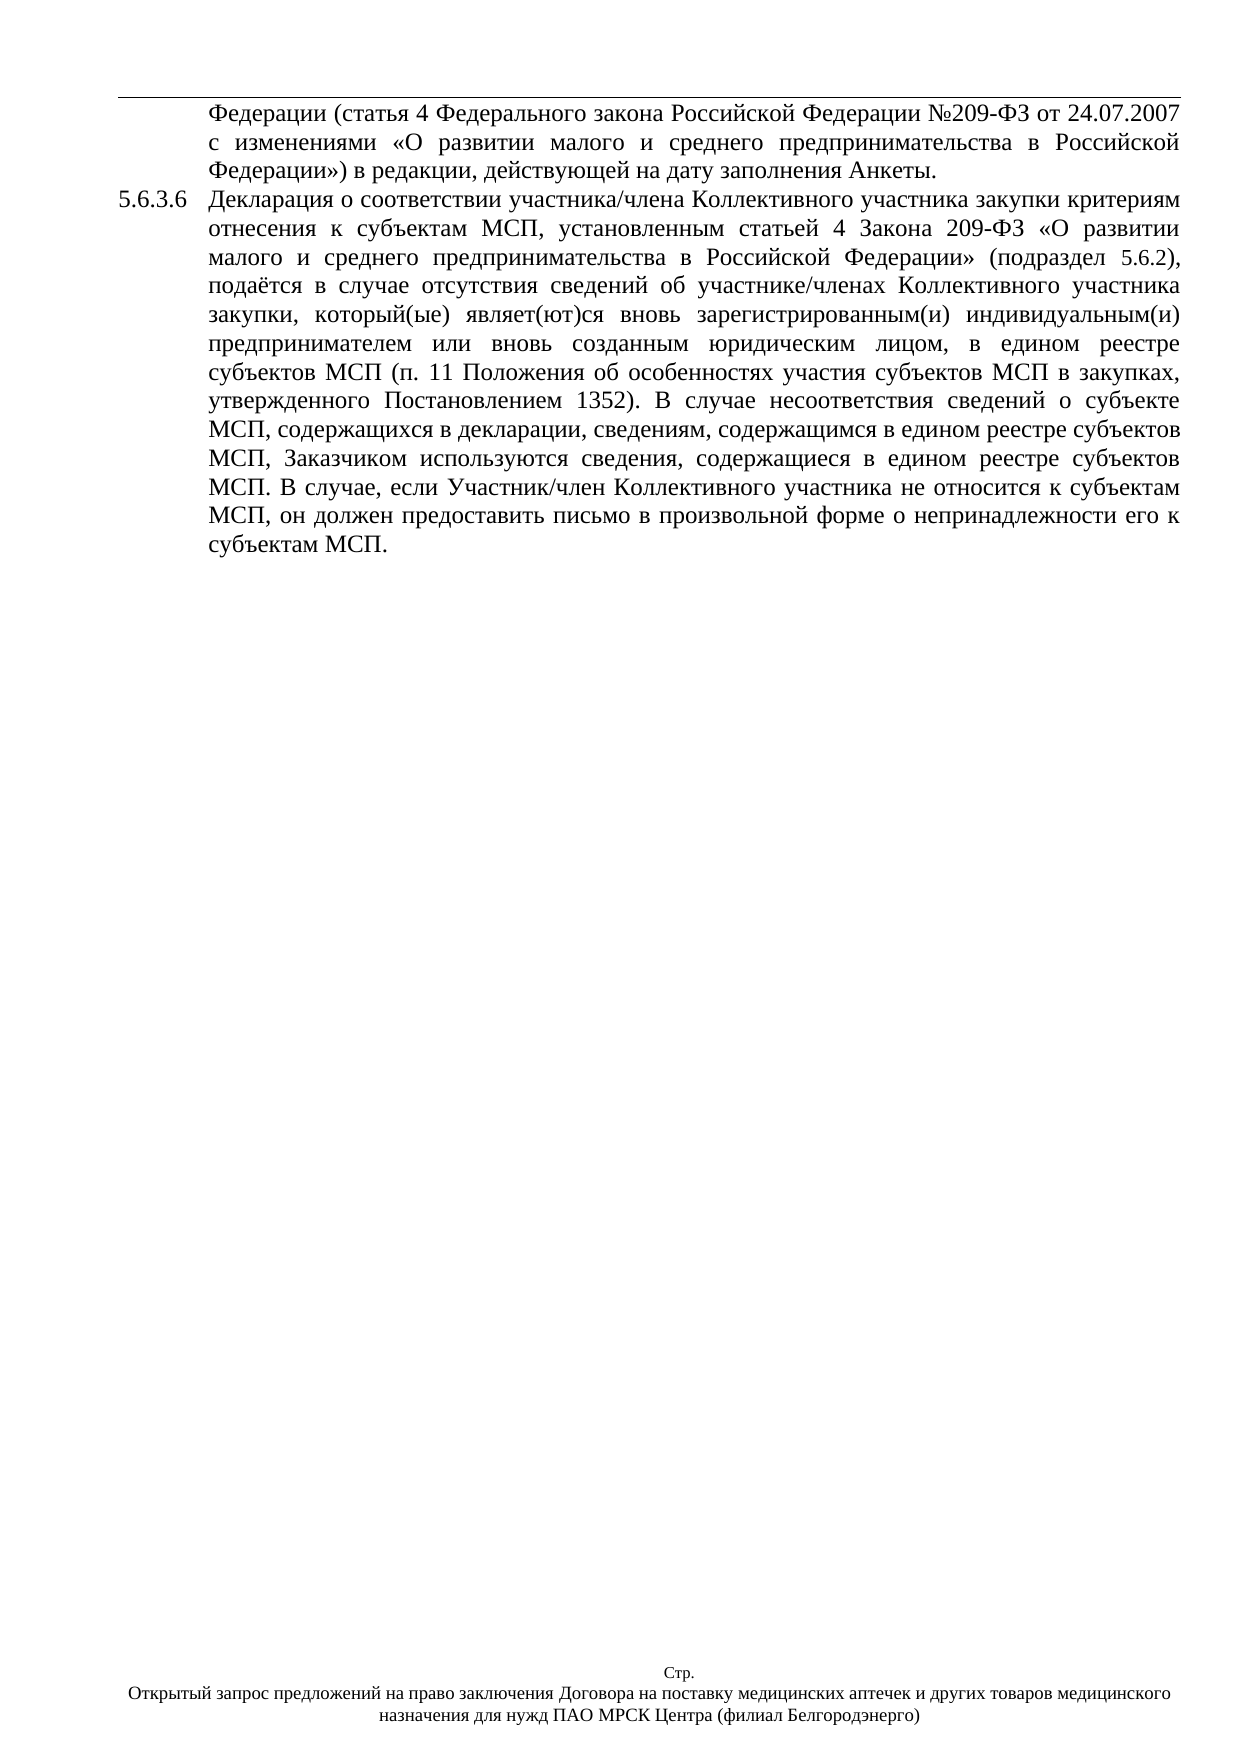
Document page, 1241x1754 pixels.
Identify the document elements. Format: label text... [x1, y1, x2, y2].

list Декларация о соответствии участника/члена Коллективного участника закупки критериям отнесения к субъектам МСП, установленным статьей 4 Закона 209-ФЗ «О развитии малого и среднего предпринимательства в Российской Федерации» (подраздел 5.6.2), подаётся в случае отсутствия сведений об участнике/членах Коллективного участника закупки, который(ые) являет(ют)ся вновь зарегистрированным(и) индивидуальным(и) предпринимателем или вновь созданным юридическим лицом, в едином реестре субъектов МСП (п. 11 Положения об особенностях участия субъектов МСП в закупках, утвержденного Постановлением 1352). В случае несоответствия сведений о субъекте МСП, содержащихся в декларации, сведениям, содержащимся в едином реестре субъектов МСП, Заказчиком используются сведения, содержащиеся в едином реестре субъектов МСП. В случае, если Участник/член Коллективного участника не относится к субъектам МСП, он должен предоставить письмо в произвольной форме о непринадлежности его к субъектам МСП. [118, 184, 1181, 558]
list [118, 98, 1181, 184]
